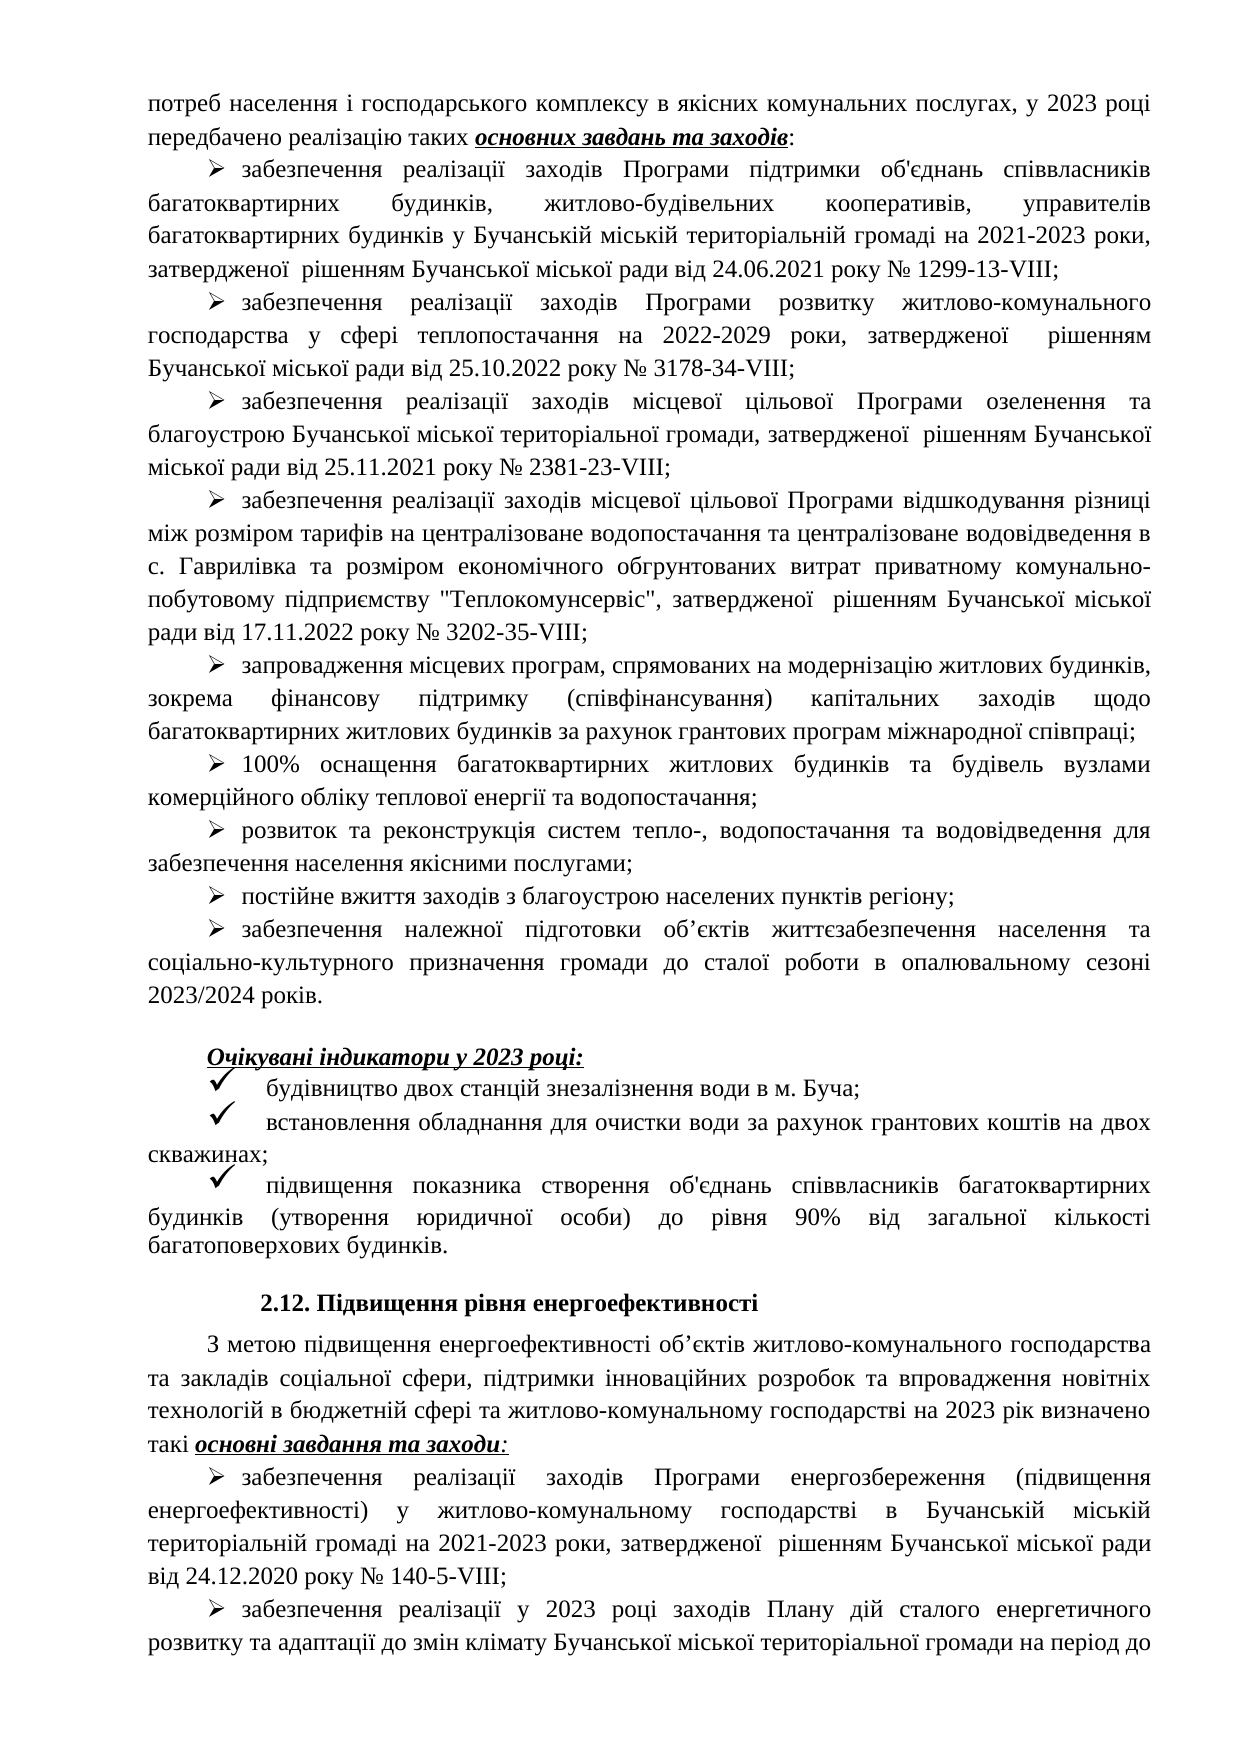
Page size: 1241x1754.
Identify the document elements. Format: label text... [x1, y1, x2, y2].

text Очікувані індикатори у 2023 році: [148, 1042, 1152, 1071]
list забезпечення реалізації заходів Програми підтримки об'єднань співвласників багатоквартирних будинків, житлово-будівельних кооперативів, управителів багатоквартирних будинків у Бучанській міській територіальній громаді на 2021-2023 роки, затвердженої рішенням Бучанської міської ради від 24.06.2021 року № 1299-13-VIII; [148, 154, 1152, 282]
list забезпечення реалізації заходів місцевої цільової Програми відшкодування різниці між розміром тарифів на централізоване водопостачання та централізоване водовідведення в с. Гаврилівка та розміром економічного обгрунтованих витрат приватному комунально-побутовому підприємству "Теплокомунсервіс", затвердженої рішенням Бучанської міської ради від 17.11.2022 року № 3202-35-VIII; [148, 485, 1152, 646]
list будівництво двох станцій знезалізнення води в м. Буча; [148, 1071, 1152, 1105]
list запровадження місцевих програм, спрямованих на модернізацію житлових будинків, зокрема фінансову підтримку (співфінансування) капітальних заходів щодо багатоквартирних житлових будинків за рахунок грантових програм міжнародної співпраці; [148, 650, 1152, 745]
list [148, 1594, 1152, 1656]
list підвищення показника створення об'єднань співвласників багатоквартирних будинків (утворення юридичної особи) до рівня 90% від загальної кількості багатоповерхових будинків. [148, 1167, 1152, 1259]
list забезпечення реалізації заходів Програми енергозбереження (підвищення енергоефективності) у житлово-комунальному господарстві в Бучанській міській територіальній громаді на 2021-2023 роки, затвердженої рішенням Бучанської міської ради від 24.12.2020 року № 140-5-VIII; [148, 1462, 1152, 1589]
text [148, 88, 1152, 150]
list забезпечення належної підготовки об’єктів життєзабезпечення населення та соціально-культурного призначення громади до сталої роботи в опалювальному сезоні 2023/2024 років. [148, 914, 1152, 1009]
subtitle 2.12. Підвищення рівня енергоефективності [260, 1288, 1152, 1317]
list забезпечення реалізації заходів місцевої цільової Програми озеленення та благоустрою Бучанської міської територіальної громади, затвердженої рішенням Бучанської міської ради від 25.11.2021 року № 2381-23-VIII; [148, 386, 1152, 481]
list забезпечення реалізації заходів Програми розвитку житлово-комунального господарства у сфері теплопостачання на 2022-2029 роки, затвердженої рішенням Бучанської міської ради від 25.10.2022 року № 3178-34-VIII; [148, 287, 1152, 381]
list розвиток та реконструкція систем тепло-, водопостачання та водовідведення для забезпечення населення якісними послугами; [148, 815, 1152, 877]
list постійне вжиття заходів з благоустрою населених пунктів регіону; [148, 881, 1152, 910]
list встановлення обладнання для очистки води за рахунок грантових коштів на двох скважинах; [148, 1105, 1152, 1167]
list 100% оснащення багатоквартирних житлових будинків та будівель вузлами комерційного обліку теплової енергії та водопостачання; [148, 749, 1152, 811]
text З метою підвищення енергоефективності об’єктів житлово-комунального господарства та закладів соціальної сфери, підтримки інноваційних розробок та впровадження новітніх технологій в бюджетній сфері та житлово-комунальному господарстві на 2023 рік визначено такі основні завдання та заходи: [148, 1329, 1152, 1457]
